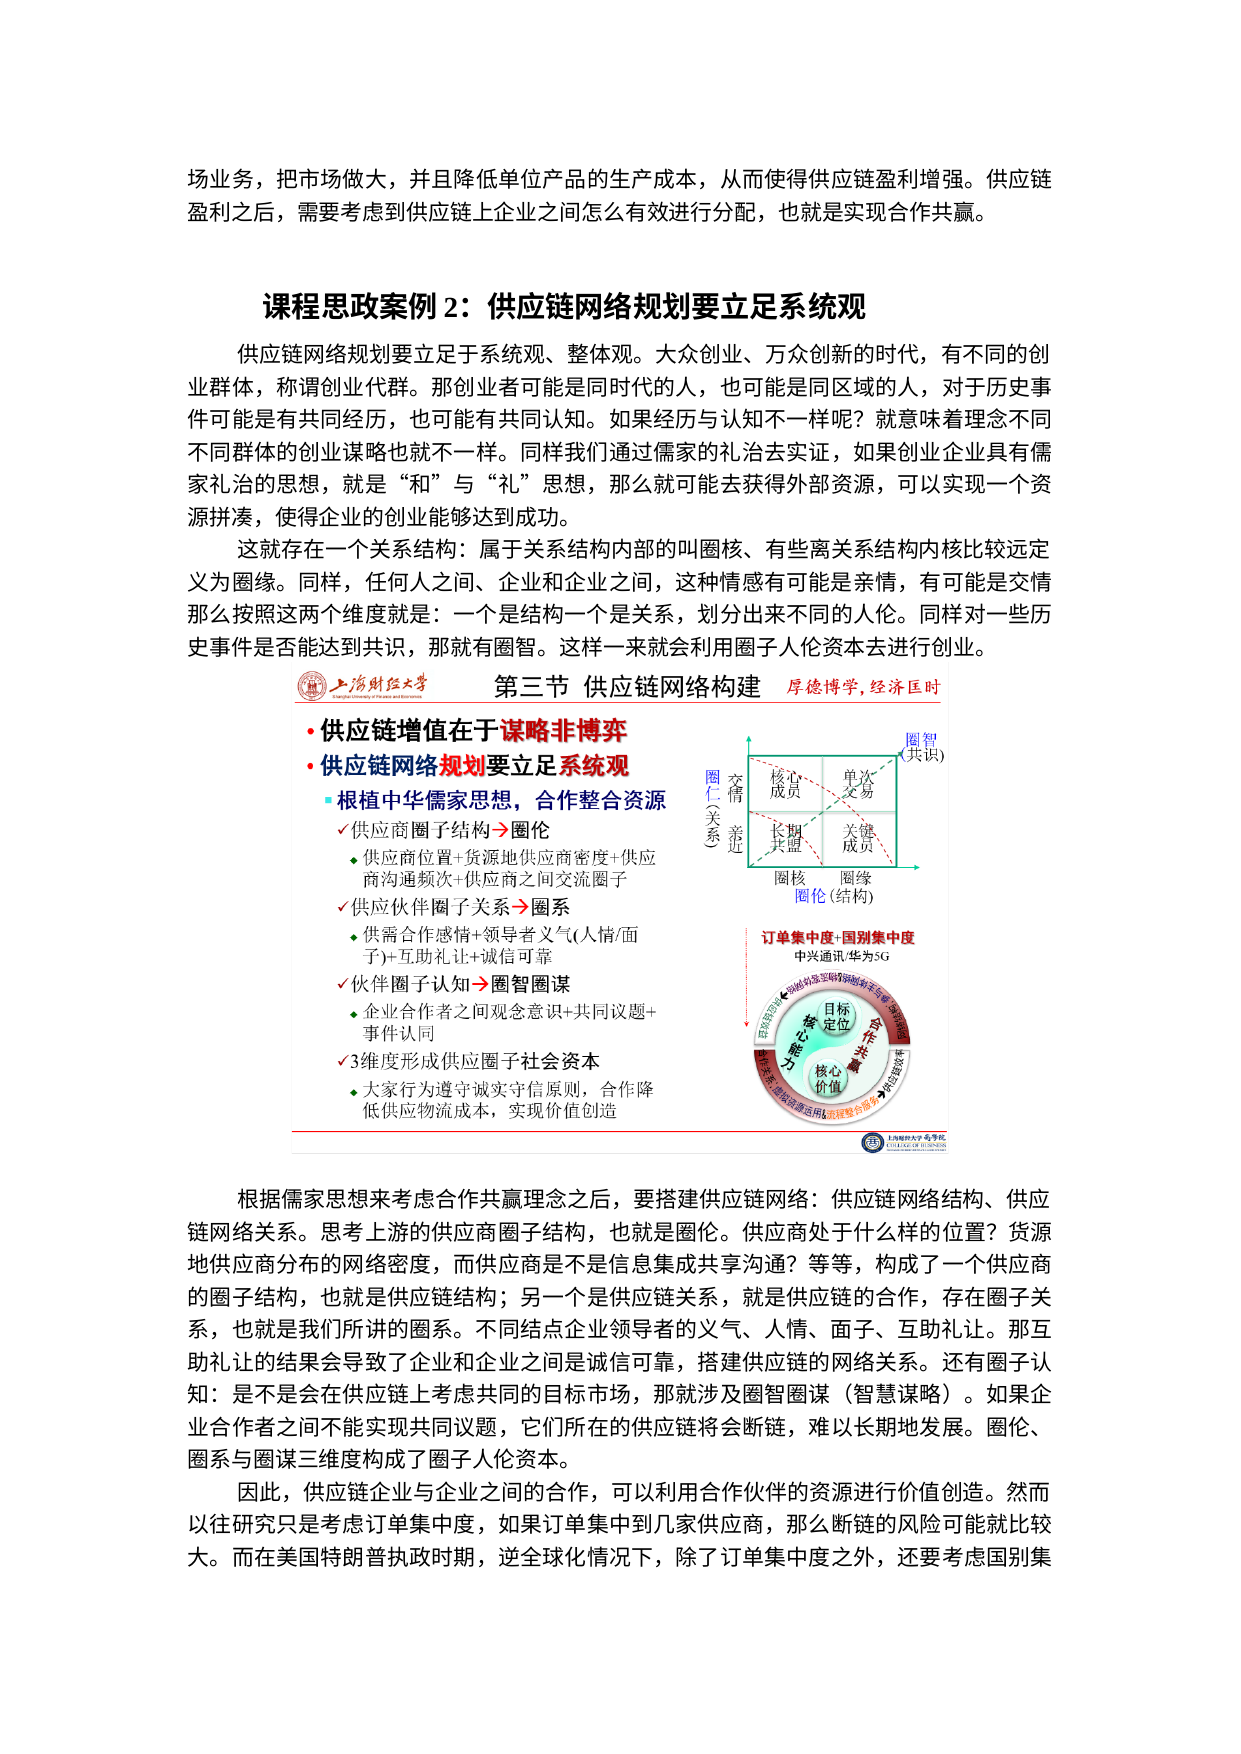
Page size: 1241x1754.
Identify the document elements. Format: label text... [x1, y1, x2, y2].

text 这就存在一个关系结构：属于关系结构内部的叫圈核、有些离关系结构内核比较远定义为圈缘。同样，任何人之间、企业和企业之间，这种情感有可能是亲情，有可能是交情。那么按照这两个维度就是：一个是结构一个是关系，划分出来不同的人伦。同样对一些历史事件是否能达到共识，那就有圈智。这样一来就会利用圈子人伦资本去进行创业。 [187, 532, 1053, 662]
text 供应链网络规划要立足于系统观、整体观。大众创业、万众创新的时代，有不同的创业群体，称谓创业代群。那创业者可能是同时代的人，也可能是同区域的人，对于历史事件可能是有共同经历，也可能有共同认知。如果经历与认知不一样呢？就意味着理念不同，不同群体的创业谋略也就不一样。同样我们通过儒家的礼治去实证，如果创业企业具有儒家礼治的思想，就是“和”与“礼”思想，那么就可能去获得外部资源，可以实现一个资源拼凑，使得企业的创业能够达到成功。 [187, 337, 1053, 532]
picture [291, 662, 949, 1154]
subtitle 课程思政案例2：供应链网络规划要立足系统观 [262, 272, 1053, 337]
text 根据儒家思想来考虑合作共赢理念之后，要搭建供应链网络：供应链网络结构、供应链网络关系。思考上游的供应商圈子结构，也就是圈伦。供应商处于什么样的位置？货源地供应商分布的网络密度，而供应商是不是信息集成共享沟通？等等，构成了一个供应商的圈子结构，也就是供应链结构；另一个是供应链关系，就是供应链的合作，存在圈子关系，也就是我们所讲的圈系。不同结点企业领导者的义气、人情、面子、互助礼让。那互助礼让的结果会导致了企业和企业之间是诚信可靠，搭建供应链的网络关系。还有圈子认知：是不是会在供应链上考虑共同的目标市场，那就涉及圈智圈谋（智慧谋略）。如果企业合作者之间不能实现共同议题，它们所在的供应链将会断链，难以长期地发展。圈伦、圈系与圈谋三维度构成了圈子人伦资本。 [187, 1182, 1053, 1474]
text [187, 1474, 1053, 1572]
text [187, 162, 1053, 227]
